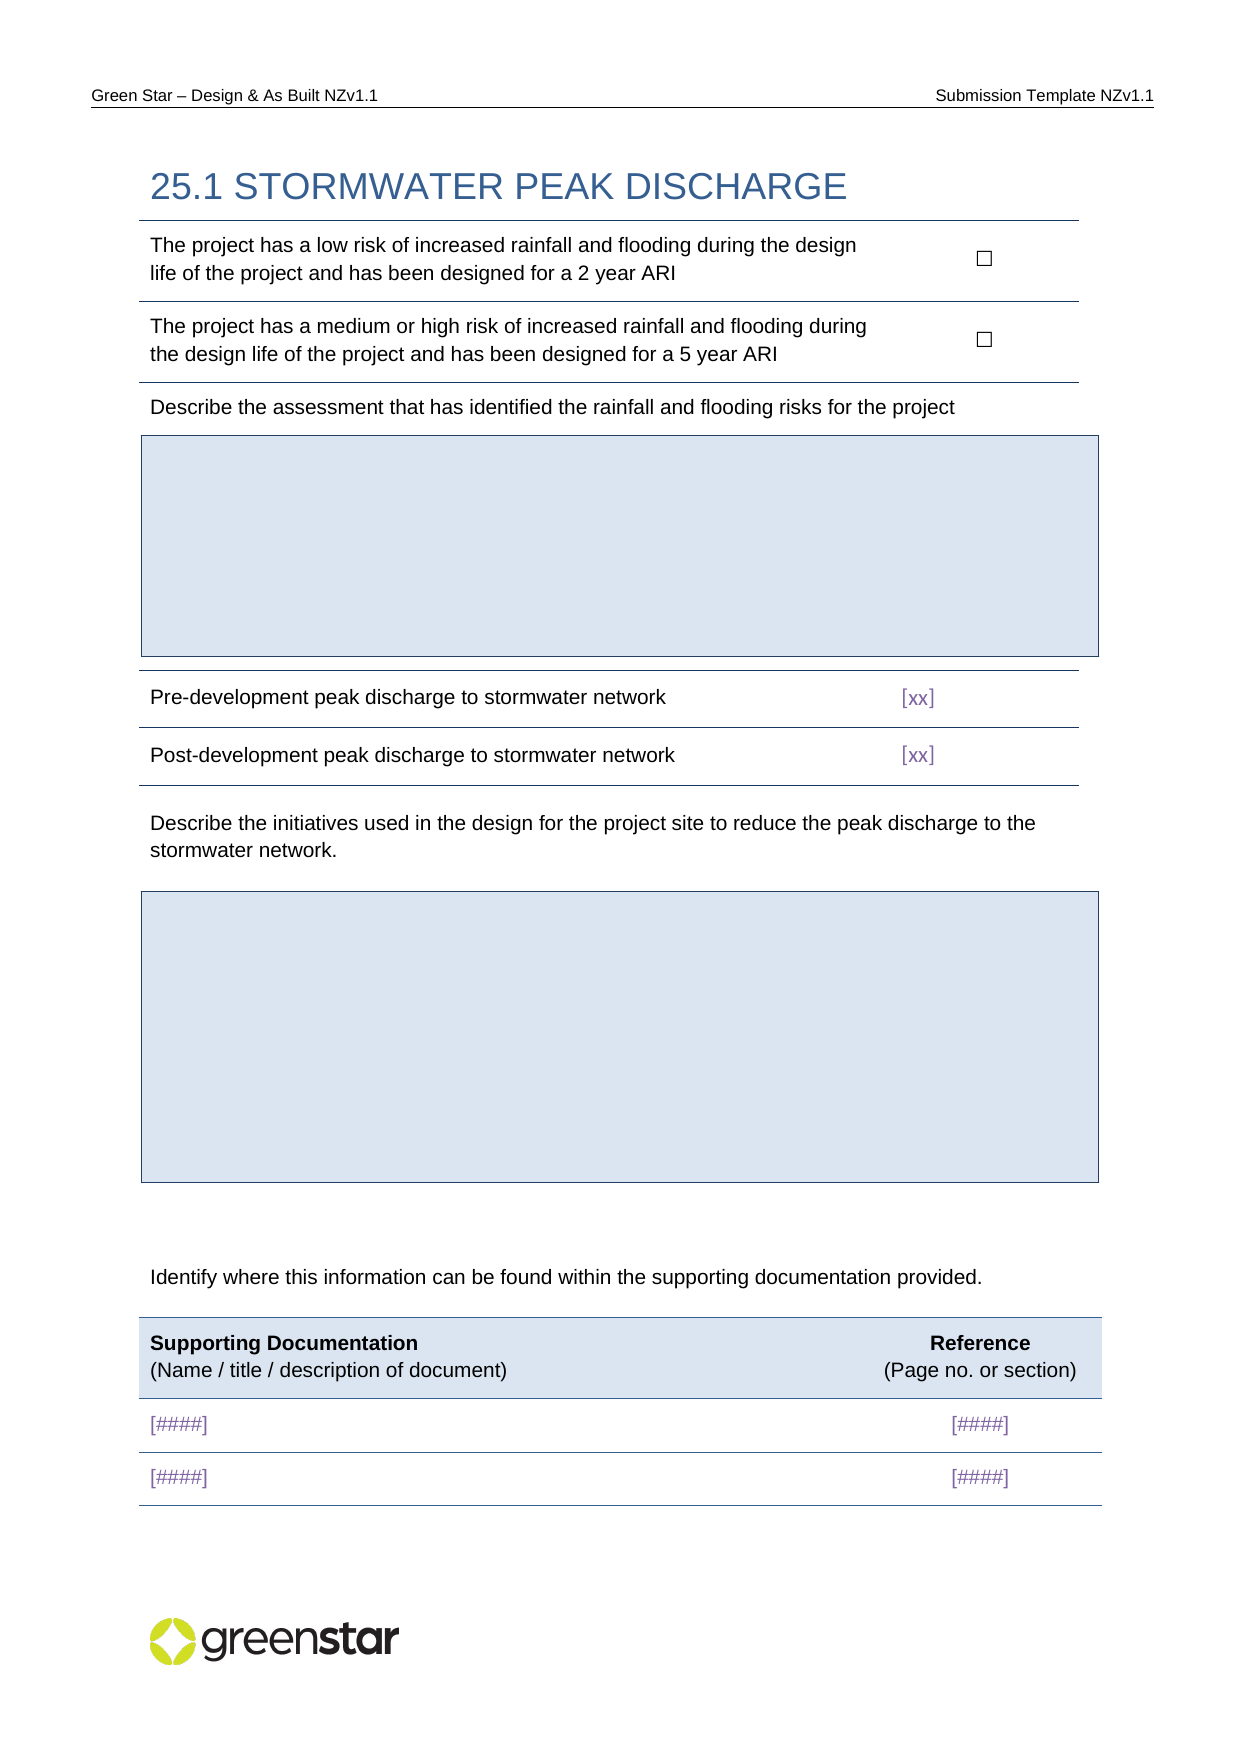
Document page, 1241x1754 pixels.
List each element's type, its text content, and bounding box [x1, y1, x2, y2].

table_header [890, 221, 1079, 301]
table_header [xx] [890, 671, 1079, 727]
table_cell [####] [139, 1399, 859, 1452]
table_cell [####] [139, 1453, 859, 1505]
picture [150, 1618, 399, 1665]
table_cell [####] [859, 1399, 1102, 1452]
subtitle 25.1 stormwater peak discharge [150, 164, 1090, 207]
table_header Supporting Documentation (Name / title / description of document) [139, 1318, 859, 1398]
table_header Reference (Page no. or section) [859, 1318, 1102, 1398]
table_cell [890, 302, 1079, 382]
text Describe the initiatives used in the design for the project site to reduce the peak discharge to the stormwater network. [150, 811, 1090, 862]
table_cell [xx] [890, 728, 1079, 785]
table_header The project has a low risk of increased rainfall and flooding during the design life of the project and has been designed for a 2 year ARI [139, 221, 890, 301]
table_cell [####] [859, 1453, 1102, 1505]
table_cell Post-development peak discharge to stormwater network [139, 728, 890, 785]
text Identify where this information can be found within the supporting documentation provided. [150, 1264, 1090, 1288]
text Describe the assessment that has identified the rainfall and flooding risks for the project [150, 395, 1090, 419]
table_cell The project has a medium or high risk of increased rainfall and flooding during the design life of the project and has been designed for a 5 year ARI [139, 302, 890, 382]
table_header Pre-development peak discharge to stormwater network [139, 671, 890, 727]
